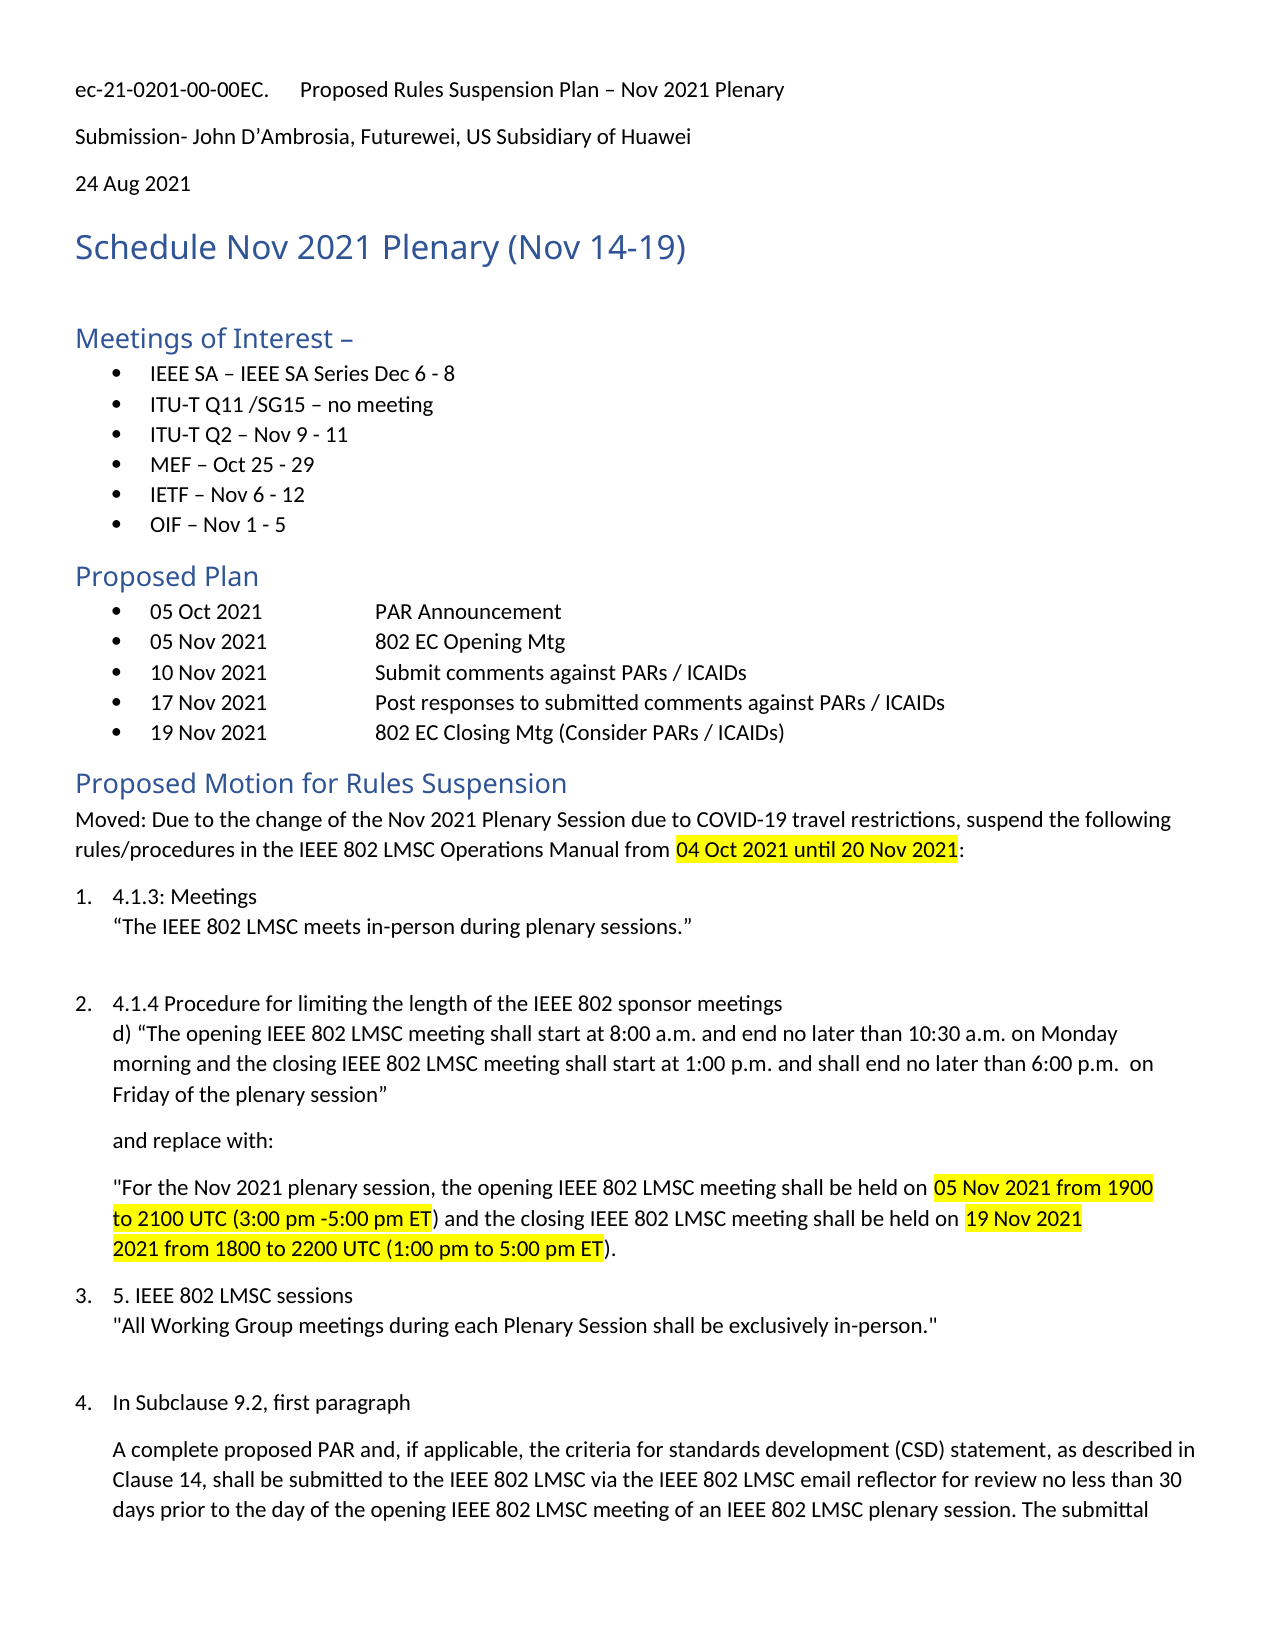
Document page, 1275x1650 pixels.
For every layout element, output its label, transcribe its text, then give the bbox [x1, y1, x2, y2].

list 5. IEEE 802 LMSC sessions [75, 1281, 1200, 1309]
text ec-21-0201-00-00EC. Proposed Rules Suspension Plan – Nov 2021 Plenary [75, 75, 1200, 103]
list OIF – Nov 1 - 5 [112, 511, 1200, 539]
subtitle Proposed Motion for Rules Suspension [75, 765, 1200, 802]
list 17 Nov 2021 Post responses to submitted comments against PARs / ICAIDs [112, 688, 1200, 716]
list In Subclause 9.2, first paragraph [75, 1388, 1200, 1416]
text Submission- John D’Ambrosia, Futurewei, US Subsidiary of Huawei [75, 122, 1200, 150]
text and replace with: [112, 1127, 1200, 1155]
text "For the Nov 2021 plenary session, the opening IEEE 802 LMSC meeting shall be held on 05 Nov 2021 from 1900 to 2100 UTC (3:00 pm -5:00 pm ET) and the closing IEEE 802 LMSC meeting shall be held on 19 Nov 2021 2021 from 1800 to 2200 UTC (1:00 pm to 5:00 pm ET). [112, 1173, 1200, 1262]
text 24 Aug 2021 [75, 169, 1200, 197]
list 4.1.4 Procedure for limiting the length of the IEEE 802 sponsor meetings [75, 989, 1200, 1017]
list 10 Nov 2021 Submit comments against PARs / ICAIDs [112, 658, 1200, 686]
list 4.1.3: Meetings [75, 882, 1200, 910]
list IEEE SA – IEEE SA Series Dec 6 - 8 [112, 359, 1200, 388]
list MEF – Oct 25 - 29 [112, 450, 1200, 478]
text “The IEEE 802 LMSC meets in-person during plenary sessions.” [112, 912, 1200, 940]
text d) “The opening IEEE 802 LMSC meeting shall start at 8:00 a.m. and end no later than 10:30 a.m. on Monday morning and the closing IEEE 802 LMSC meeting shall start at 1:00 p.m. and shall end no later than 6:00 p.m. on Friday of the plenary session” [112, 1019, 1200, 1108]
list 19 Nov 2021 802 EC Closing Mtg (Consider PARs / ICAIDs) [112, 718, 1200, 746]
list 05 Nov 2021 802 EC Opening Mtg [112, 627, 1200, 656]
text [112, 1435, 1200, 1523]
subtitle Meetings of Interest – [75, 320, 1200, 357]
list ITU-T Q2 – Nov 9 - 11 [112, 420, 1200, 448]
text "All Working Group meetings during each Plenary Session shall be exclusively in-person." [112, 1311, 1200, 1339]
list 05 Oct 2021 PAR Announcement [112, 597, 1200, 625]
list ITU-T Q11 /SG15 – no meeting [112, 390, 1200, 418]
subtitle Proposed Plan [75, 557, 1200, 594]
subtitle Schedule Nov 2021 Plenary (Nov 14-19) [75, 224, 1200, 269]
text Moved: Due to the change of the Nov 2021 Plenary Session due to COVID-19 travel restrictions, suspend the following rules/procedures in the IEEE 802 LMSC Operations Manual from 04 Oct 2021 until 20 Nov 2021: [75, 805, 1200, 863]
list IETF – Nov 6 - 12 [112, 480, 1200, 508]
